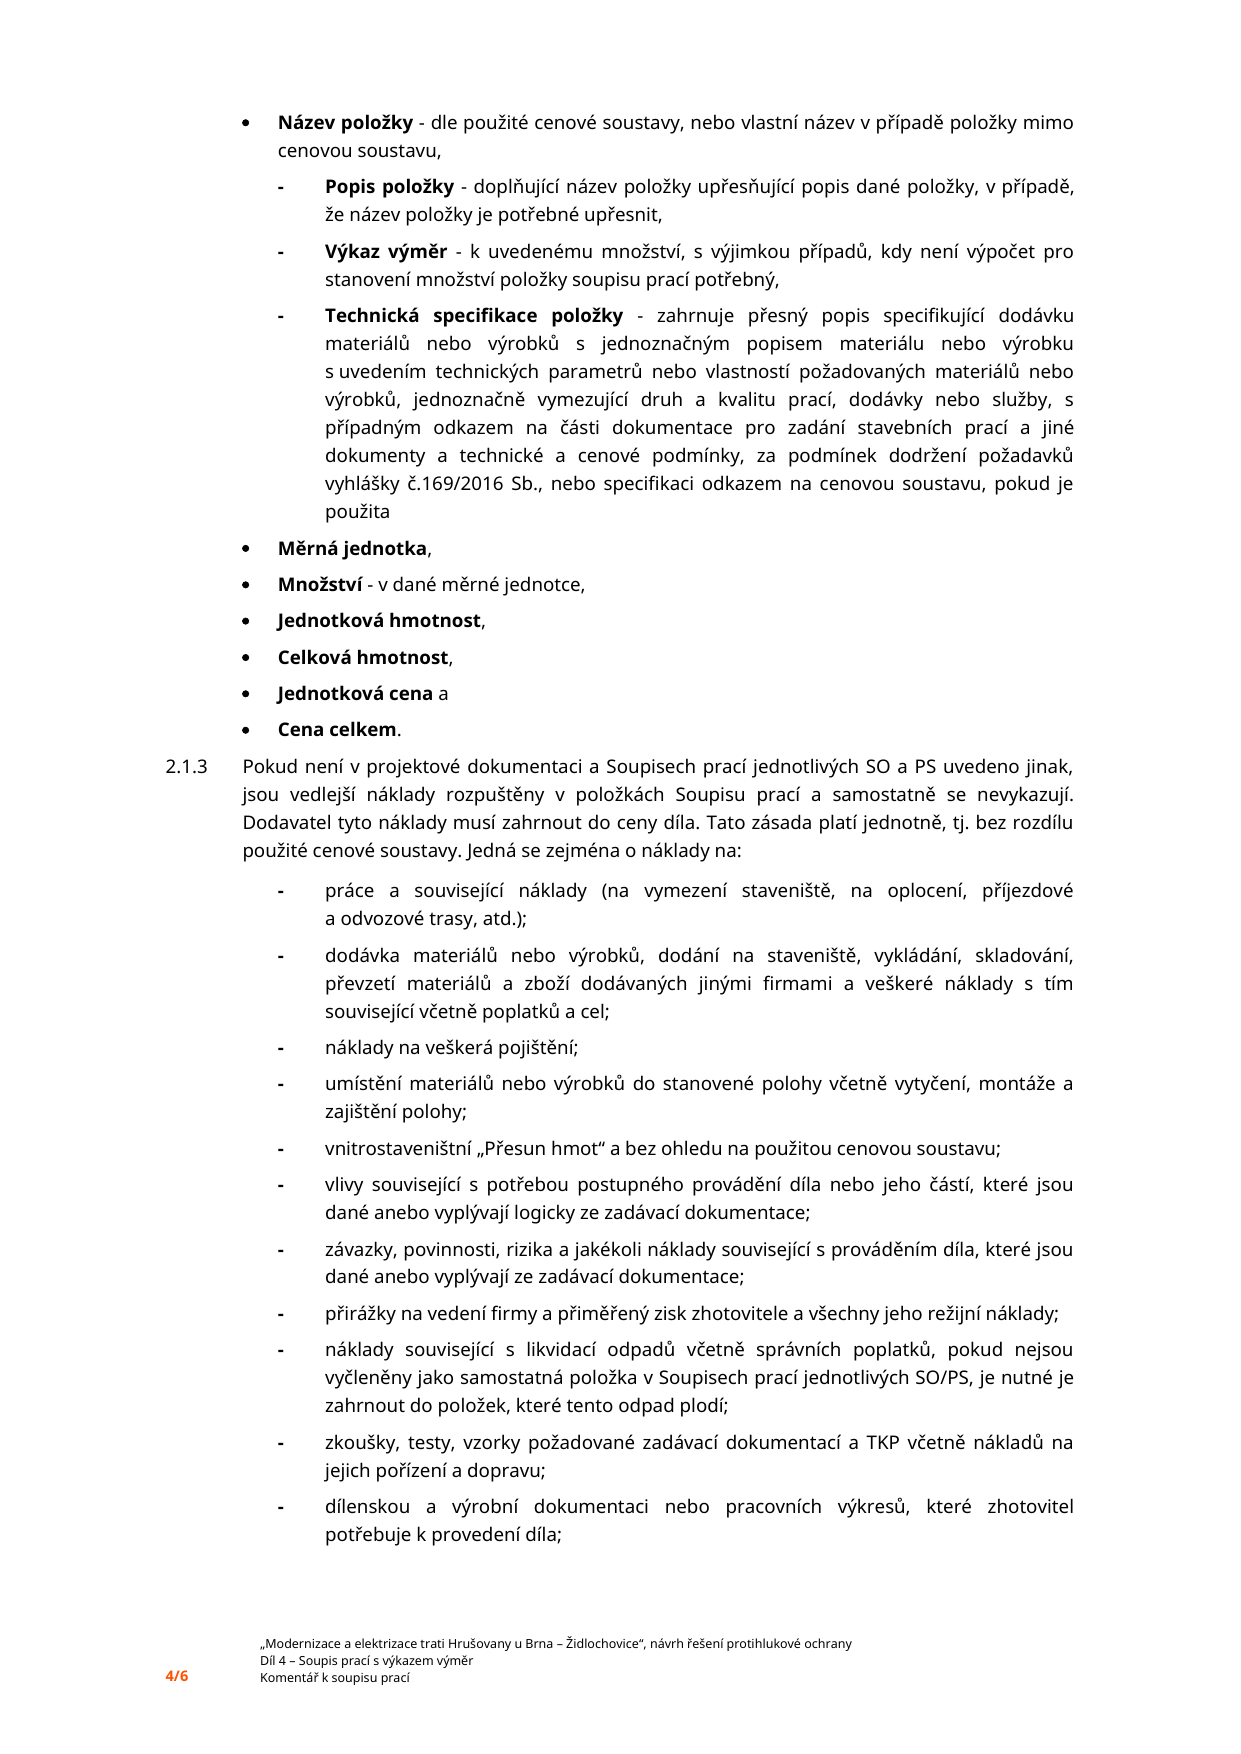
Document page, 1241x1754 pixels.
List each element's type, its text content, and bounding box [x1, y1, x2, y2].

text práce a související náklady (na vymezení staveniště, na oplocení, příjezdové a odvozové trasy, atd.); [278, 878, 1075, 931]
text Název položky - dle použité cenové soustavy, nebo vlastní název v případě položky mimo cenovou soustavu, [242, 109, 1075, 163]
text Popis položky - doplňující název položky upřesňující popis dané položky, v případě, že název položky je potřebné upřesnit, [278, 174, 1075, 227]
text Pokud není v projektové dokumentaci a Soupisech prací jednotlivých SO a PS uvedeno jinak, jsou vedlejší náklady rozpuštěny v položkách Soupisu prací a samostatně se nevykazují. Dodavatel tyto náklady musí zahrnout do ceny díla. Tato zásada platí jednotně, tj. bez rozdílu použité cenové soustavy. Jedná se zejména o náklady na: [165, 753, 1075, 863]
text Celková hmotnost, [242, 644, 1075, 669]
text Měrná jednotka, [242, 535, 1075, 560]
text vnitrostaveništní „Přesun hmot“ a bez ohledu na použitou cenovou soustavu; [278, 1135, 1075, 1161]
text závazky, povinnosti, rizika a jakékoli náklady související s prováděním díla, které jsou dané anebo vyplývají ze zadávací dokumentace; [278, 1236, 1075, 1289]
text přirážky na vedení firmy a přiměřený zisk zhotovitele a všechny jeho režijní náklady; [278, 1300, 1075, 1326]
text náklady na veškerá pojištění; [278, 1034, 1075, 1060]
text dílenskou a výrobní dokumentaci nebo pracovních výkresů, které zhotovitel potřebuje k provedení díla; [278, 1493, 1075, 1547]
text Jednotková hmotnost, [242, 608, 1075, 633]
text dodávka materiálů nebo výrobků, dodání na staveniště, vykládání, skladování, převzetí materiálů a zboží dodávaných jinými firmami a veškeré náklady s tím související včetně poplatků a cel; [278, 942, 1075, 1023]
text Výkaz výměr - k uvedenému množství, s výjimkou případů, kdy není výpočet pro stanovení množství položky soupisu prací potřebný, [278, 238, 1075, 292]
text umístění materiálů nebo výrobků do stanovené polohy včetně vytyčení, montáže a zajištění polohy; [278, 1071, 1075, 1124]
text Cena celkem. [242, 717, 1075, 742]
text zkoušky, testy, vzorky požadované zadávací dokumentací a TKP včetně nákladů na jejich pořízení a dopravu; [278, 1429, 1075, 1482]
text Technická specifikace položky - zahrnuje přesný popis specifikující dodávku materiálů nebo výrobků s jednoznačným popisem materiálu nebo výrobku s uvedením technických parametrů nebo vlastností požadovaných materiálů nebo výrobků, jednoznačně vymezující druh a kvalitu prací, dodávky nebo služby, s případným odkazem na části dokumentace pro zadání stavebních prací a jiné dokumenty a technické a cenové podmínky, za podmínek dodržení požadavků vyhlášky č.169/2016 Sb., nebo specifikaci odkazem na cenovou soustavu, pokud je použita [278, 302, 1075, 524]
text Jednotková cena a [242, 680, 1075, 706]
text Množství - v dané měrné jednotce, [242, 571, 1075, 597]
text náklady související s likvidací odpadů včetně správních poplatků, pokud nejsou vyčleněny jako samostatná položka v Soupisech prací jednotlivých SO/PS, je nutné je zahrnout do položek, které tento odpad plodí; [278, 1337, 1075, 1418]
text vlivy související s potřebou postupného provádění díla nebo jeho částí, které jsou dané anebo vyplývají logicky ze zadávací dokumentace; [278, 1171, 1075, 1225]
